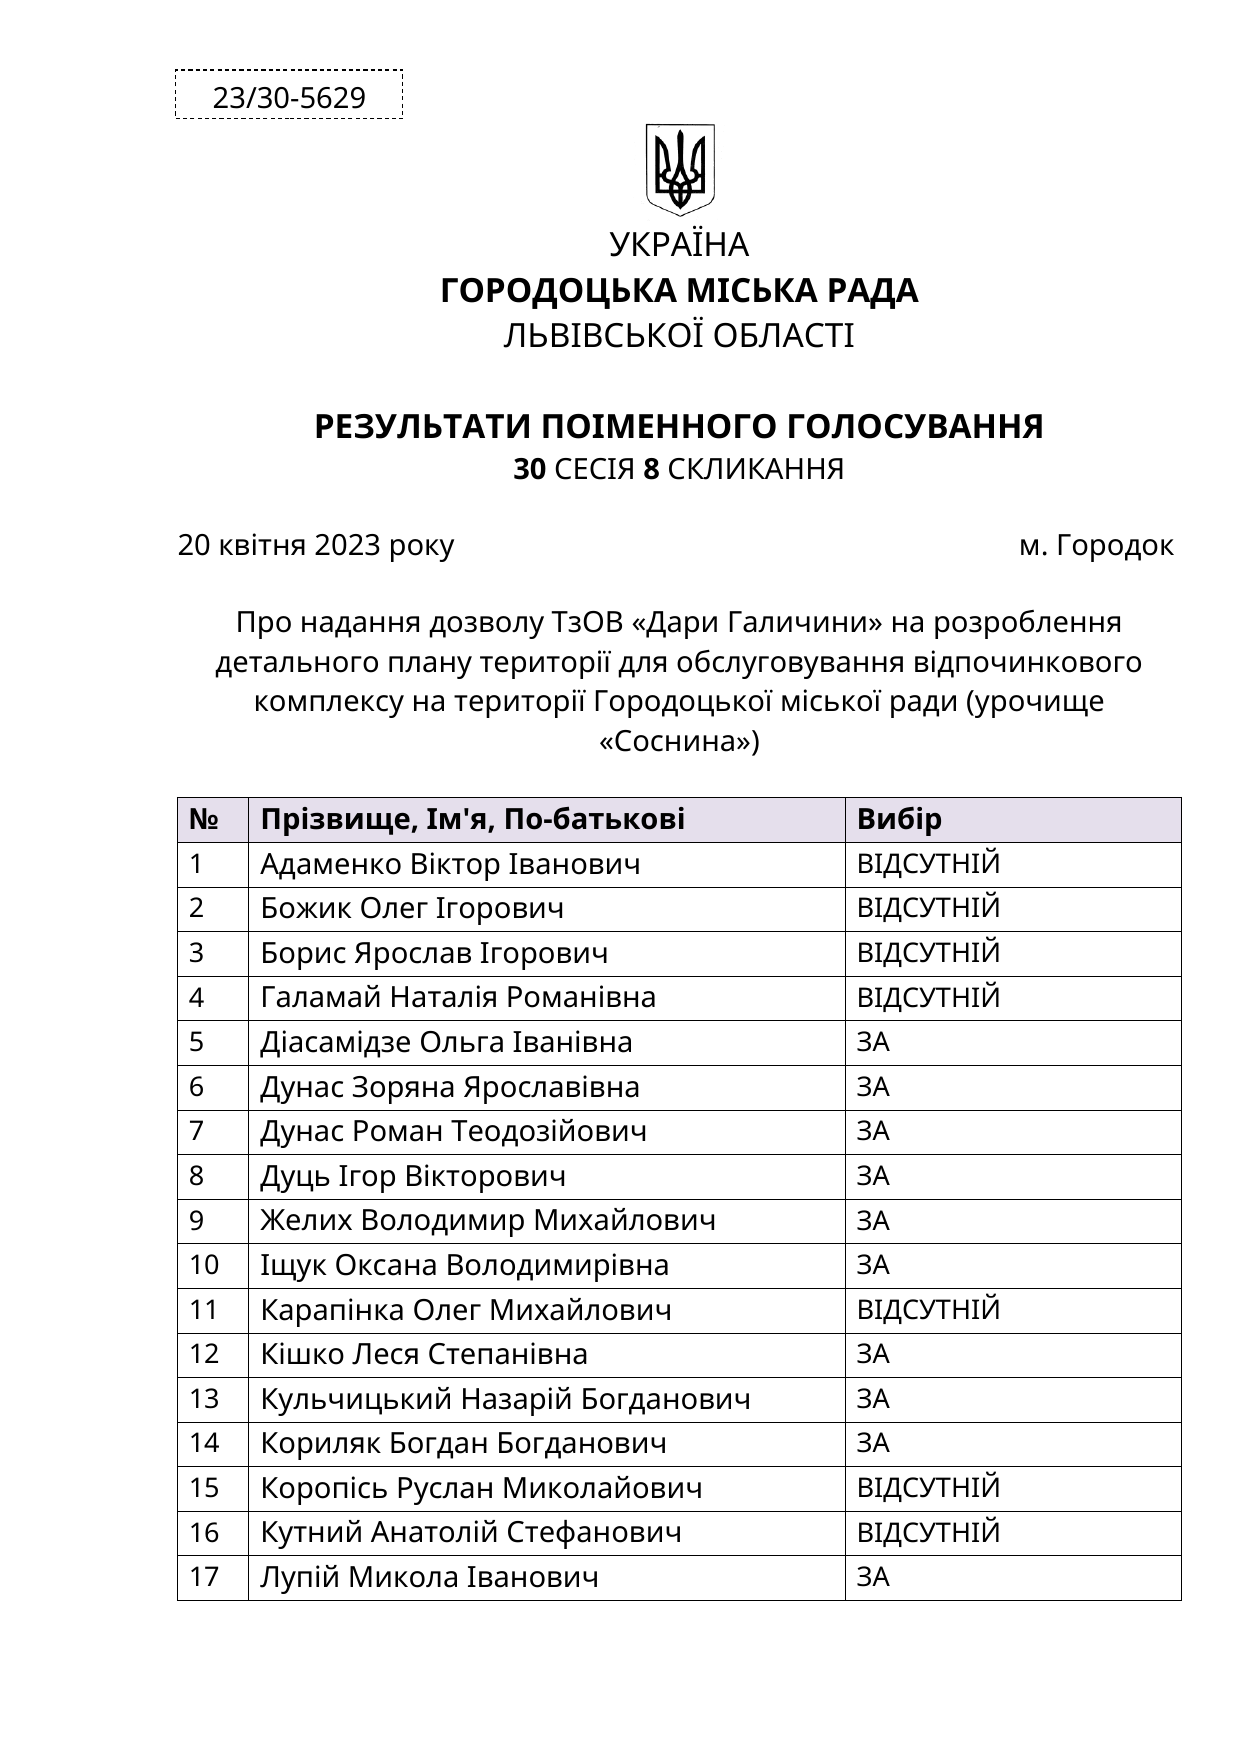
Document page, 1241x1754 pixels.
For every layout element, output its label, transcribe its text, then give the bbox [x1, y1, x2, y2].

picture [633, 118, 726, 221]
table_cell Галамай Наталія Романівна [249, 977, 845, 1020]
table_cell ЗА [846, 1334, 1181, 1377]
table_cell 17 [178, 1556, 248, 1600]
table_cell Адаменко Віктор Іванович [249, 843, 845, 887]
table_cell 5 [178, 1021, 248, 1065]
table_cell ЗА [846, 1423, 1181, 1466]
text РЕЗУЛЬТАТИ ПОІМЕННОГО ГОЛОСУВАННЯ [177, 403, 1181, 448]
table_cell 12 [178, 1334, 248, 1377]
table_cell Кішко Леся Степанівна [249, 1334, 845, 1377]
table_cell Дуць Ігор Вікторович [249, 1155, 845, 1199]
table_cell ВІДСУТНІЙ [846, 932, 1181, 976]
table_cell Дунас Роман Теодозійович [249, 1111, 845, 1154]
table_cell 7 [178, 1111, 248, 1154]
table_cell ЗА [846, 1111, 1181, 1154]
table_cell 8 [178, 1155, 248, 1199]
table_cell ЗА [846, 1021, 1181, 1065]
text ГОРОДОЦЬКА МІСЬКА РАДА [177, 266, 1181, 312]
table_cell ВІДСУТНІЙ [846, 1512, 1181, 1555]
table_cell ЗА [846, 1066, 1181, 1109]
text ЛЬВІВСЬКОЇ ОБЛАСТІ [177, 312, 1181, 357]
table_cell ЗА [846, 1244, 1181, 1288]
table_header Прізвище, Ім'я, По-батькові [249, 798, 845, 842]
table_cell Коропісь Руслан Миколайович [249, 1467, 845, 1511]
table_cell ЗА [846, 1556, 1181, 1600]
table_cell 6 [178, 1066, 248, 1109]
table_cell ЗА [846, 1155, 1181, 1199]
table_cell 10 [178, 1244, 248, 1288]
table_cell 2 [178, 888, 248, 931]
table_cell 14 [178, 1423, 248, 1466]
table_cell ВІДСУТНІЙ [846, 1289, 1181, 1332]
table_cell ЗА [846, 1378, 1181, 1422]
text УКРАЇНА [177, 221, 1181, 266]
table_cell Іщук Оксана Володимирівна [249, 1244, 845, 1288]
table_cell 15 [178, 1467, 248, 1511]
table_header № [178, 798, 248, 842]
table_cell Желих Володимир Михайлович [249, 1200, 845, 1243]
table_cell ЗА [846, 1200, 1181, 1243]
table_cell ВІДСУТНІЙ [846, 843, 1181, 887]
table_cell Кульчицький Назарій Богданович [249, 1378, 845, 1422]
table_cell Діасамідзе Ольга Іванівна [249, 1021, 845, 1065]
text Про надання дозволу ТзОВ «Дари Галичини» на розроблення детального плану території для обслуговування відпочинкового комплексу на території Городоцької міської ради (урочище «Соснина») [177, 601, 1181, 760]
table_cell ВІДСУТНІЙ [846, 1467, 1181, 1511]
table_cell Карапінка Олег Михайлович [249, 1289, 845, 1332]
table_cell Дунас Зоряна Ярославівна [249, 1066, 845, 1109]
table_cell 9 [178, 1200, 248, 1243]
table_cell 4 [178, 977, 248, 1020]
table_cell Божик Олег Ігорович [249, 888, 845, 931]
text 20 квітня 2023 року м. Городок [177, 525, 1181, 564]
table_cell 3 [178, 932, 248, 976]
text 30 СЕСІЯ 8 СКЛИКАННЯ [177, 448, 1181, 488]
table_cell ВІДСУТНІЙ [846, 977, 1181, 1020]
table_cell Лупій Микола Іванович [249, 1556, 845, 1600]
table_cell 11 [178, 1289, 248, 1332]
table_cell 1 [178, 843, 248, 887]
table_cell 16 [178, 1512, 248, 1555]
table_cell Борис Ярослав Ігорович [249, 932, 845, 976]
table_cell Кориляк Богдан Богданович [249, 1423, 845, 1466]
table_cell ВІДСУТНІЙ [846, 888, 1181, 931]
table_cell Кутний Анатолій Стефанович [249, 1512, 845, 1555]
table_header Вибір [846, 798, 1181, 842]
table_cell 13 [178, 1378, 248, 1422]
